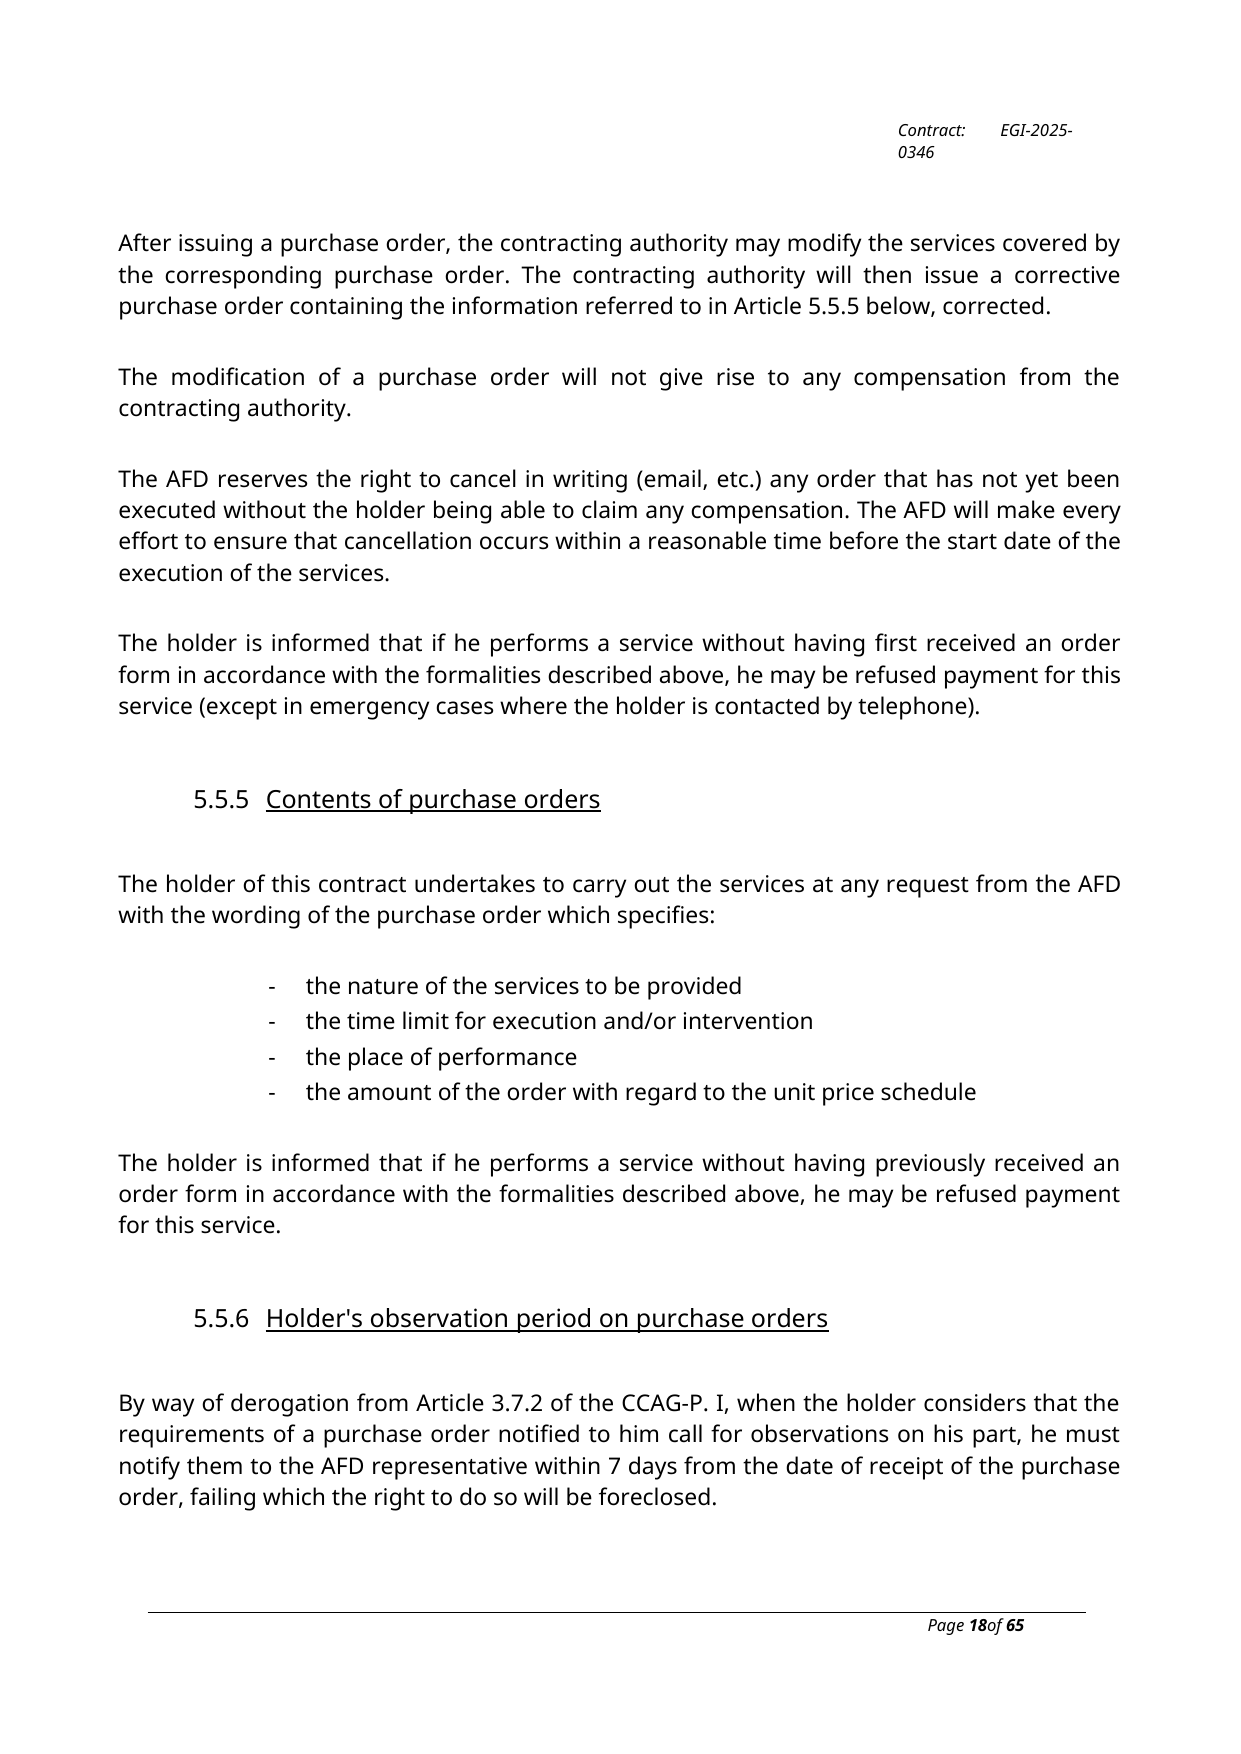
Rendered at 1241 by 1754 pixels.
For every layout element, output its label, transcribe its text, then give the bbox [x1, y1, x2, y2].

list the amount of the order with regard to the unit price schedule [268, 1076, 1122, 1107]
list the time limit for execution and/or intervention [268, 1005, 1122, 1036]
text The holder is informed that if he performs a service without having previously received an order form in accordance with the formalities described above, he may be refused payment for this service. [118, 1147, 1122, 1241]
text The AFD reserves the right to cancel in writing (email, etc.) any order that has not yet been executed without the holder being able to claim any compensation. The AFD will make every effort to ensure that cancellation occurs within a reasonable time before the start date of the execution of the services. [118, 463, 1122, 588]
list the nature of the services to be provided [268, 970, 1122, 1001]
text Contents of purchase orders [193, 782, 1122, 816]
text The holder is informed that if he performs a service without having first received an order form in accordance with the formalities described above, he may be refused payment for this service (except in emergency cases where the holder is contacted by telephone). [118, 627, 1122, 721]
text The modification of a purchase order will not give rise to any compensation from the contracting authority. [118, 361, 1122, 423]
text The holder of this contract undertakes to carry out the services at any request from the AFD with the wording of the purchase order which specifies: [118, 868, 1122, 930]
list the place of performance [268, 1041, 1122, 1072]
text By way of derogation from Article 3.7.2 of the CCAG-P. I, when the holder considers that the requirements of a purchase order notified to him call for observations on his part, he must notify them to the AFD representative within 7 days from the date of receipt of the purchase order, failing which the right to do so will be foreclosed. [118, 1387, 1122, 1512]
text After issuing a purchase order, the contracting authority may modify the services covered by the corresponding purchase order. The contracting authority will then issue a corrective purchase order containing the information referred to in Article 5.5.5 below, corrected. [118, 227, 1122, 321]
text Holder's observation period on purchase orders [193, 1301, 1122, 1335]
